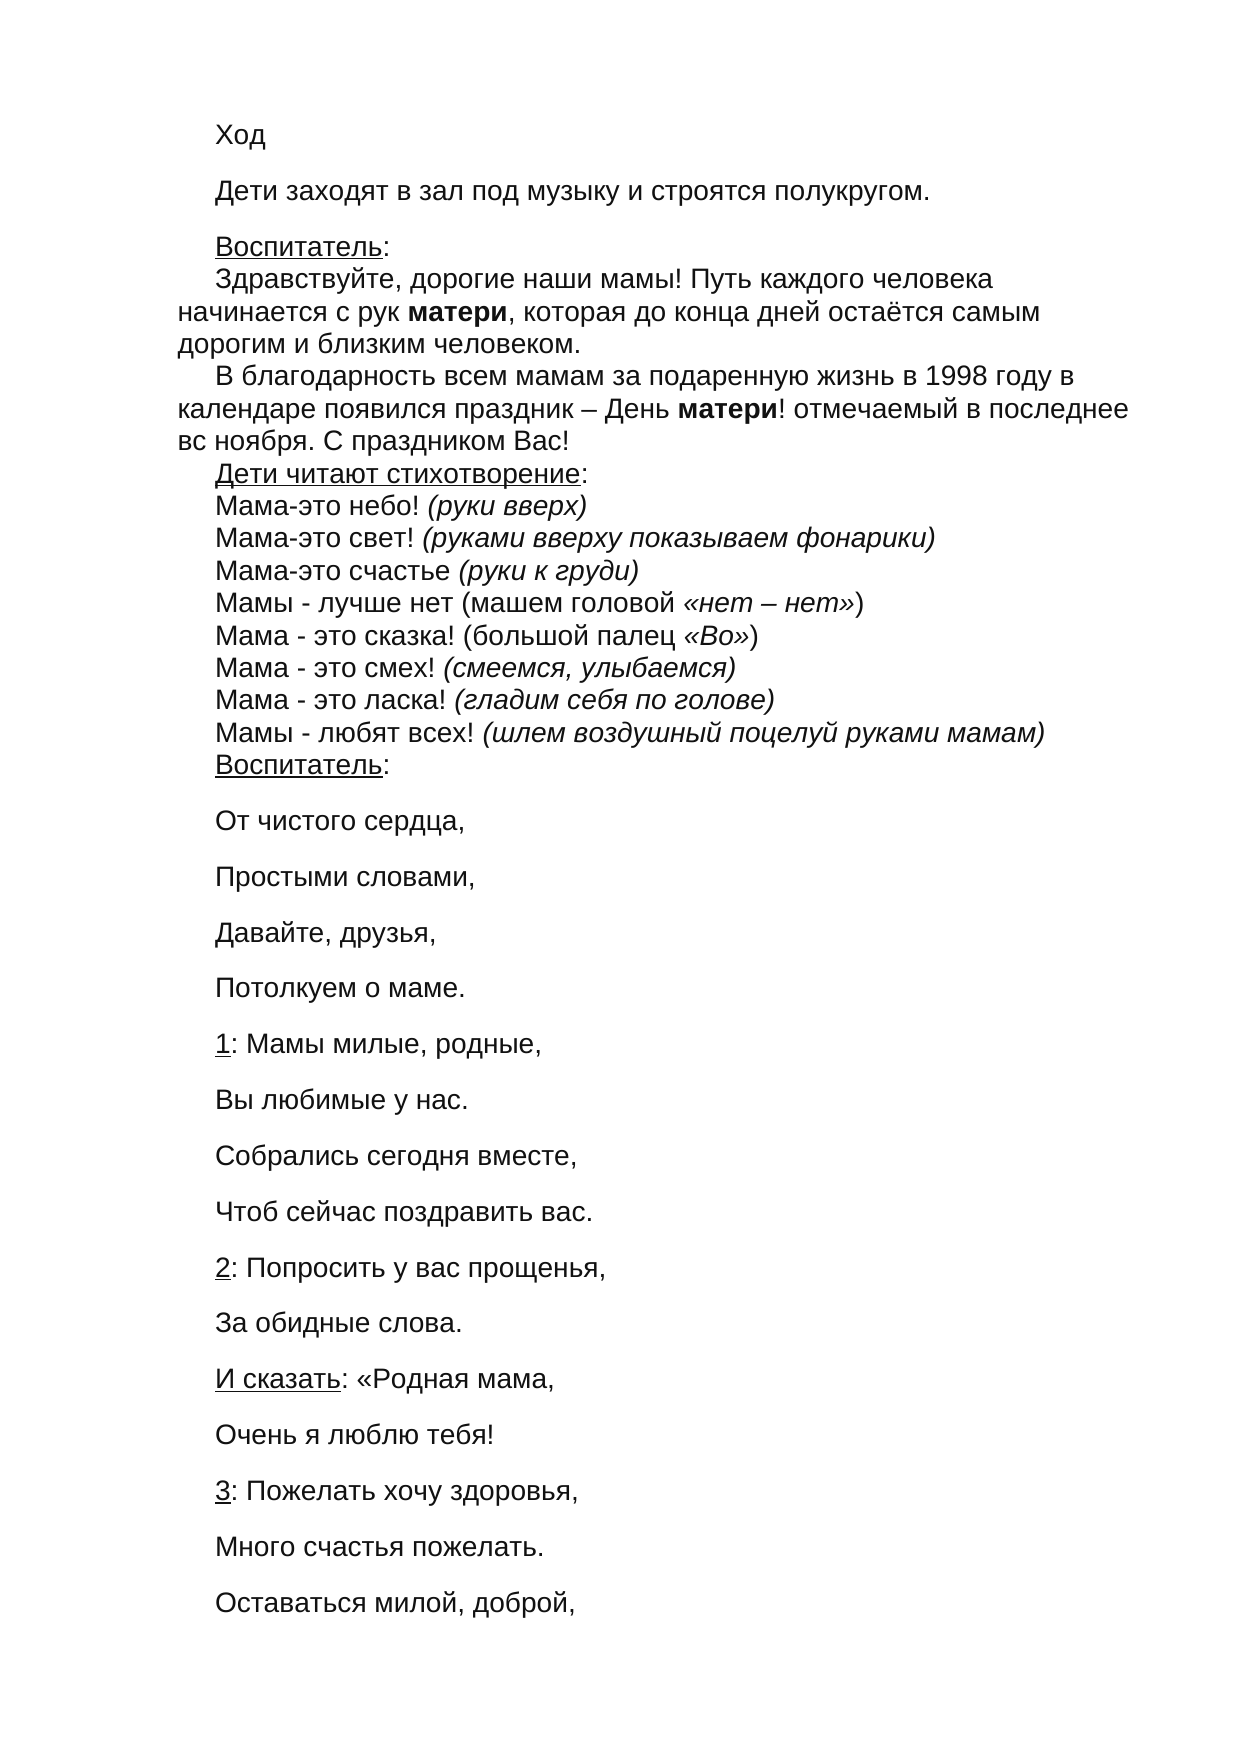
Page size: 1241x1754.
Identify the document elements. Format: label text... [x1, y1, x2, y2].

text Чтоб сейчас поздравить вас. [177, 1195, 1152, 1227]
text Мама - это ласка! (гладим себя по голове) [177, 683, 1152, 716]
text В благодарность всем мамам за подаренную жизнь в 1998 году в календаре появился праздник – День матери! отмечаемый в последнее вс ноября. С праздником Вас! [177, 359, 1152, 457]
text Здравствуйте, дорогие наши мамы! Путь каждого человека начинается с рук матери, которая до конца дней остаётся самым дорогим и близким человеком. [177, 262, 1152, 359]
text Воспитатель: [177, 230, 1152, 262]
text Оставаться милой, доброй, [177, 1586, 1152, 1618]
text Очень я люблю тебя! [177, 1418, 1152, 1451]
text Мамы - любят всех! (шлем воздушный поцелуй руками мамам) [177, 716, 1152, 748]
text Дети читают стихотворение: [177, 457, 1152, 489]
text Простыми словами, [177, 860, 1152, 892]
text Мама-это счастье (руки к груди) [177, 554, 1152, 586]
text За обидные слова. [177, 1306, 1152, 1339]
text Потолкуем о маме. [177, 971, 1152, 1004]
text Дети заходят в зал под музыку и строятся полукругом. [177, 174, 1152, 206]
text От чистого сердца, [177, 804, 1152, 836]
text Мама-это свет! (руками вверху показываем фонарики) [177, 521, 1152, 554]
text Много счастья пожелать. [177, 1530, 1152, 1562]
text Мама - это сказка! (большой палец «Во») [177, 618, 1152, 651]
text 2: Попросить у вас прощенья, [177, 1251, 1152, 1283]
text Мама - это смех! (смеемся, улыбаемся) [177, 651, 1152, 683]
text И сказать: «Родная мама, [177, 1362, 1152, 1395]
text Мама-это небо! (руки вверх) [177, 489, 1152, 521]
text Мамы - лучше нет (машем головой «нет – нет») [177, 586, 1152, 618]
text Вы любимые у нас. [177, 1083, 1152, 1116]
text Воспитатель: [177, 748, 1152, 781]
text 3: Пожелать хочу здоровья, [177, 1474, 1152, 1506]
text Давайте, друзья, [177, 916, 1152, 948]
text Собрались сегодня вместе, [177, 1139, 1152, 1171]
text 1: Мамы милые, родные, [177, 1027, 1152, 1060]
text Ход [177, 118, 1152, 151]
